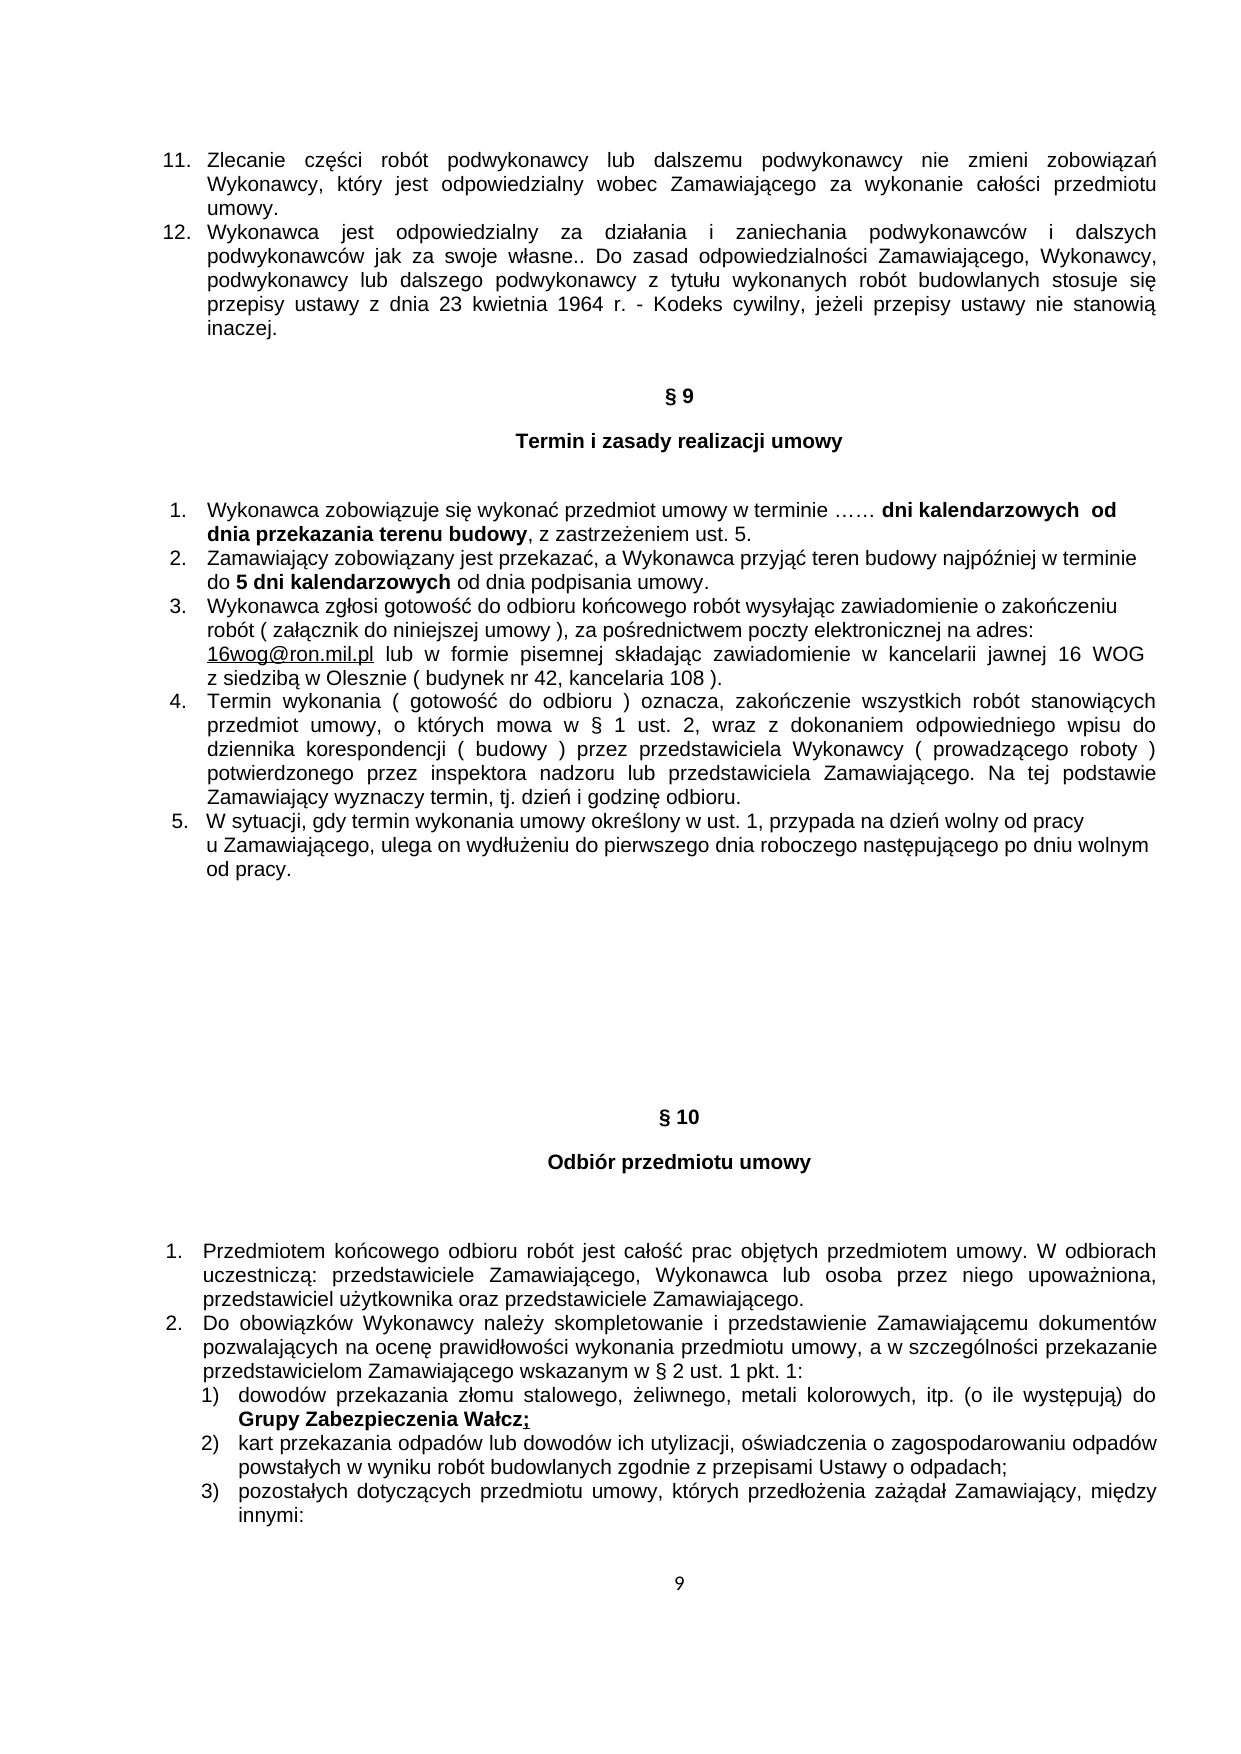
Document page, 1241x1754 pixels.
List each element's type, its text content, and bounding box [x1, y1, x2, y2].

text 5. W sytuacji, gdy termin wykonania umowy określony w ust. 1, przypada na dzień wolny od pracy [171, 809, 1152, 833]
text Termin i zasady realizacji umowy [207, 429, 1152, 453]
text § 10 [207, 1105, 1152, 1129]
text od pracy. [183, 857, 1157, 881]
list Wykonawca zgłosi gotowość do odbioru końcowego robót wysyłając zawiadomienie o zakończeniu robót ( załącznik do niniejszej umowy ), za pośrednictwem poczty elektronicznej na adres: [169, 593, 1157, 641]
list pozostałych dotyczących przedmiotu umowy, których przedłożenia zażądał Zamawiający, między innymi: [201, 1479, 1157, 1527]
list kart przekazania odpadów lub dowodów ich utylizacji, oświadczenia o zagospodarowaniu odpadów powstałych w wyniku robót budowlanych zgodnie z przepisami Ustawy o odpadach; [201, 1431, 1157, 1479]
text u Zamawiającego, ulega on wydłużeniu do pierwszego dnia roboczego następującego po dniu wolnym [183, 833, 1157, 857]
list Zamawiający zobowiązany jest przekazać, a Wykonawca przyjąć teren budowy najpóźniej w terminie do 5 dni kalendarzowych od dnia podpisania umowy. [169, 546, 1157, 593]
list dowodów przekazania złomu stalowego, żeliwnego, metali kolorowych, itp. (o ile występują) do Grupy Zabezpieczenia Wałcz; [201, 1383, 1157, 1431]
list Wykonawca zobowiązuje się wykonać przedmiot umowy w terminie …… dni kalendarzowych od dnia przekazania terenu budowy, z zastrzeżeniem ust. 5. [169, 498, 1157, 546]
list Wykonawca jest odpowiedzialny za działania i zaniechania podwykonawców i dalszych podwykonawców jak za swoje własne.. Do zasad odpowiedzialności Zamawiającego, Wykonawcy, podwykonawcy lub dalszego podwykonawcy z tytułu wykonanych robót budowlanych stosuje się przepisy ustawy z dnia 23 kwietnia 1964 r. - Kodeks cywilny, jeżeli przepisy ustawy nie stanowią inaczej. [162, 219, 1157, 339]
list Termin wykonania ( gotowość do odbioru ) oznacza, zakończenie wszystkich robót stanowiących przedmiot umowy, o których mowa w § 1 ust. 2, wraz z dokonaniem odpowiedniego wpisu do dziennika korespondencji ( budowy ) przez przedstawiciela Wykonawcy ( prowadzącego roboty ) potwierdzonego przez inspektora nadzoru lub przedstawiciela Zamawiającego. Na tej podstawie Zamawiający wyznaczy termin, tj. dzień i godzinę odbioru. [169, 689, 1157, 809]
text Odbiór przedmiotu umowy [207, 1150, 1152, 1174]
list Zlecanie części robót podwykonawcy lub dalszemu podwykonawcy nie zmieni zobowiązań Wykonawcy, który jest odpowiedzialny wobec Zamawiającego za wykonanie całości przedmiotu umowy. [162, 148, 1157, 219]
text § 9 [207, 384, 1152, 408]
list Przedmiotem końcowego odbioru robót jest całość prac objętych przedmiotem umowy. W odbiorach uczestniczą: przedstawiciele Zamawiającego, Wykonawca lub osoba przez niego upoważniona, przedstawiciel użytkownika oraz przedstawiciele Zamawiającego. [165, 1239, 1157, 1311]
list Do obowiązków Wykonawcy należy skompletowanie i przedstawienie Zamawiającemu dokumentów pozwalających na ocenę prawidłowości wykonania przedmiotu umowy, a w szczególności przekazanie przedstawicielom Zamawiającego wskazanym w § 2 ust. 1 pkt. 1: [165, 1311, 1157, 1383]
list 16wog@ron.mil.pl lub w formie pisemnej składając zawiadomienie w kancelarii jawnej 16 WOG z siedzibą w Olesznie ( budynek nr 42, kancelaria 108 ). [207, 641, 1157, 689]
